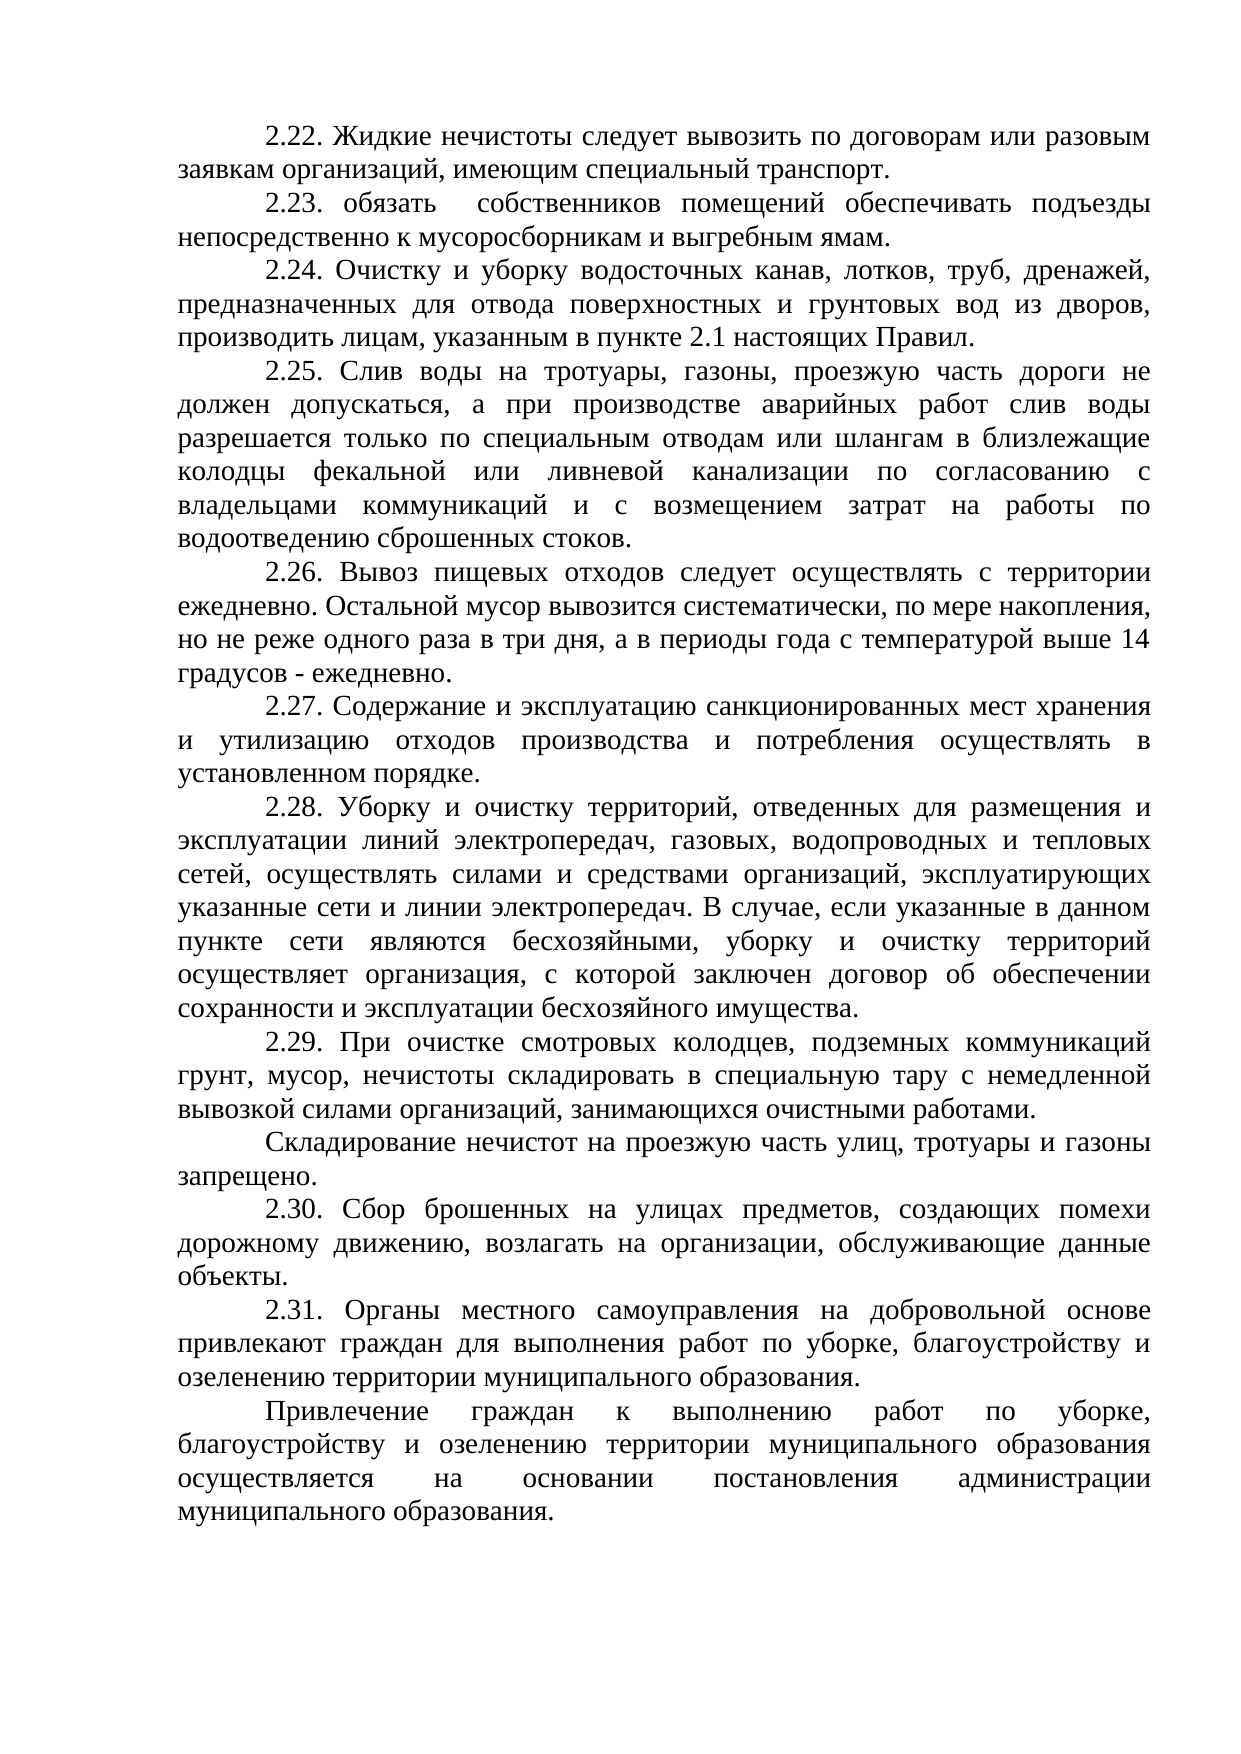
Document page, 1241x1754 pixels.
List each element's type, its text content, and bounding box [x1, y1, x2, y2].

text 2.26. Вывоз пищевых отходов следует осуществлять с территории ежедневно. Остальной мусор вывозится систематически, по мере накопления, но не реже одного раза в три дня, а в периоды года с температурой выше 14 градусов - ежедневно. [177, 554, 1152, 688]
text 2.25. Слив воды на тротуары, газоны, проезжую часть дороги не должен допускаться, а при производстве аварийных работ слив воды разрешается только по специальным отводам или шлангам в близлежащие колодцы фекальной или ливневой канализации по согласованию с владельцами коммуникаций и с возмещением затрат на работы по водоотведению сброшенных стоков. [177, 353, 1152, 554]
text Привлечение граждан к выполнению работ по уборке, благоустройству и озеленению территории муниципального образования осуществляется на основании постановления администрации муниципального образования. [177, 1393, 1152, 1527]
text 2.31. Органы местного самоуправления на добровольной основе привлекают граждан для выполнения работ по уборке, благоустройству и озеленению территории муниципального образования. [177, 1292, 1152, 1393]
text 2.29. При очистке смотровых колодцев, подземных коммуникаций грунт, мусор, нечистоты складировать в специальную тару с немедленной вывозкой силами организаций, занимающихся очистными работами. [177, 1024, 1152, 1124]
text Складирование нечистот на проезжую часть улиц, тротуары и газоны запрещено. [177, 1124, 1152, 1191]
text 2.22. Жидкие нечистоты следует вывозить по договорам или разовым заявкам организаций, имеющим специальный транспорт. [177, 118, 1152, 185]
text 2.24. Очистку и уборку водосточных канав, лотков, труб, дренажей, предназначенных для отвода поверхностных и грунтовых вод из дворов, производить лицам, указанным в пункте 2.1 настоящих Правил. [177, 252, 1152, 353]
text 2.28. Уборку и очистку территорий, отведенных для размещения и эксплуатации линий электропередач, газовых, водопроводных и тепловых сетей, осуществлять силами и средствами организаций, эксплуатирующих указанные сети и линии электропередач. В случае, если указанные в данном пункте сети являются бесхозяйными, уборку и очистку территорий осуществляет организация, с которой заключен договор об обеспечении сохранности и эксплуатации бесхозяйного имущества. [177, 789, 1152, 1024]
text 2.27. Содержание и эксплуатацию санкционированных мест хранения и утилизацию отходов производства и потребления осуществлять в установленном порядке. [177, 688, 1152, 789]
text 2.30. Сбор брошенных на улицах предметов, создающих помехи дорожному движению, возлагать на организации, обслуживающие данные объекты. [177, 1191, 1152, 1292]
text 2.23. обязать собственников помещений обеспечивать подъезды непосредственно к мусоросборникам и выгребным ямам. [177, 185, 1152, 252]
